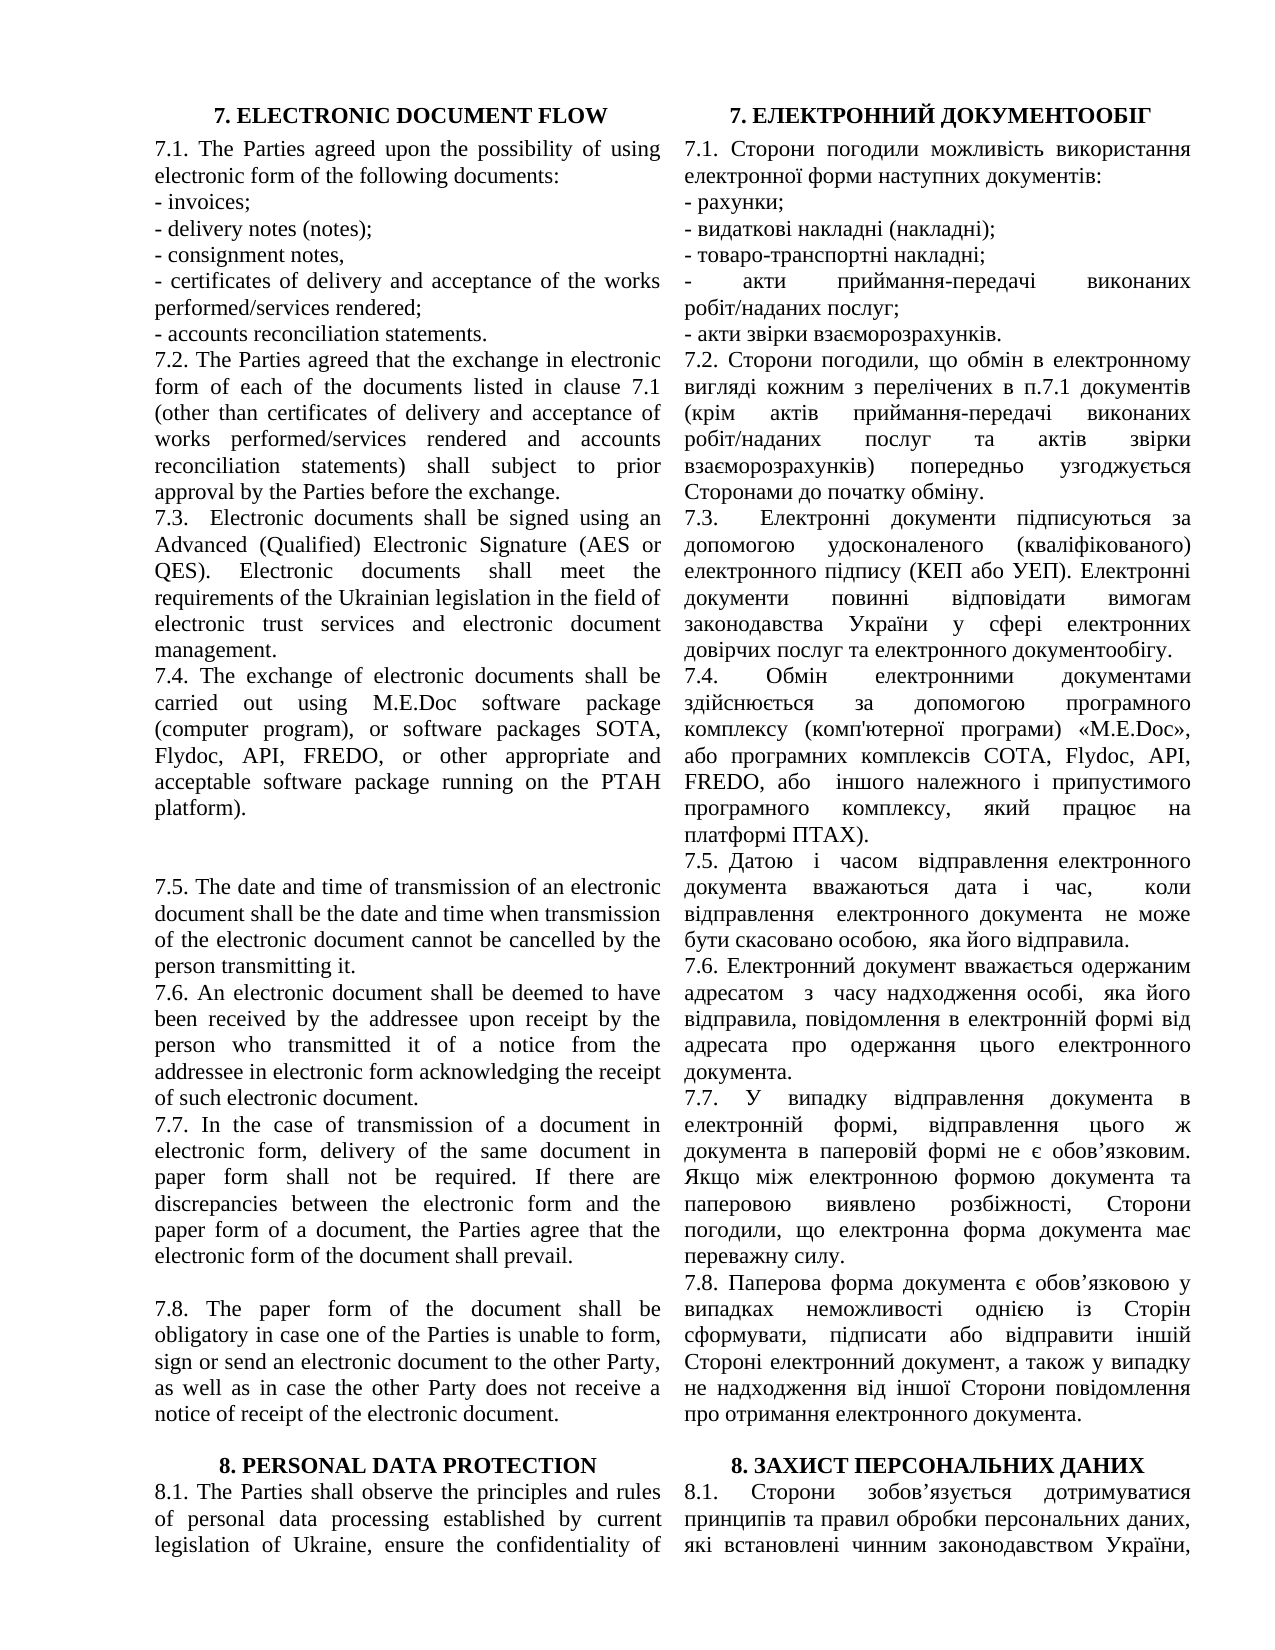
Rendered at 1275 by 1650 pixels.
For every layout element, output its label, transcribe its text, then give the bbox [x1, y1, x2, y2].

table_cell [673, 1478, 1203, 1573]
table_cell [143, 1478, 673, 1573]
table_cell 7.1. Сторони погодили можливість використання електронної форми наступних документів: - рахунки; - видаткові накладні (накладні); - товаро-транспортні накладні; - акти приймання-передачі виконаних робіт/наданих послуг; - акти звірки взаєморозрахунків. 7.2. Сторони погодили, що обмін в електронному вигляді кожним з перелічених в п.7.1 документів (крім актів приймання-передачі виконаних робіт/наданих послуг та актів звірки взаєморозрахунків) попередньо узгоджується Сторонами до початку обміну. 7.3. Електронні документи підписуються за допомогою удосконаленого (кваліфікованого) електронного підпису (КЕП або УЕП). Електронні документи повинні відповідати вимогам законодавства України у сфері електронних довірчих послуг та електронного документообігу. 7.4. Обмін електронними документами здійснюється за допомогою програмного комплексу (комп'ютерної програми) «M.E.Doc», або програмних комплексів СОТА, Flydoc, API, FREDO, або іншого належного і припустимого програмного комплексу, який працює на платформі ПТАХ). 7.5. Датою і часом відправлення електронного документа вважаються дата і час, коли відправлення електронного документа не може бути скасовано особою, яка його відправила. 7.6. Електронний документ вважається одержаним адресатом з часу надходження особі, яка його відправила, повідомлення в електронній формі від адресата про одержання цього електронного документа. 7.7. У випадку відправлення документа в електронній формі, відправлення цього ж документа в паперовій формі не є обов’язковим. Якщо між електронною формою документа та паперовою виявлено розбіжності, Сторони погодили, що електронна форма документа має переважну силу. 7.8. Паперова форма документа є обов’язковою у випадках неможливості однією із Сторін сформувати, підписати або відправити іншій Стороні електронний документ, а також у випадку не надходження від іншої Сторони повідомлення про отримання електронного документа. [673, 136, 1203, 1452]
table_cell 7.1. The Parties agreed upon the possibility of using electronic form of the following documents: - invoices; - delivery notes (notes); - consignment notes, - certificates of delivery and acceptance of the works performed/services rendered; - accounts reconciliation statements. 7.2. The Parties agreed that the exchange in electronic form of each of the documents listed in clause 7.1 (other than certificates of delivery and acceptance of works performed/services rendered and accounts reconciliation statements) shall subject to prior approval by the Parties before the exchange. 7.3. Electronic documents shall be signed using an Advanced (Qualified) Electronic Signature (AES or QES). Electronic documents shall meet the requirements of the Ukrainian legislation in the field of electronic trust services and electronic document management. 7.4. The exchange of electronic documents shall be carried out using M.E.Doc software package (computer program), or software packages SOTA, Flydoc, API, FREDO, or other appropriate and acceptable software package running on the PTAH platform). 7.5. The date and time of transmission of an electronic document shall be the date and time when transmission of the electronic document cannot be cancelled by the person transmitting it. 7.6. An electronic document shall be deemed to have been received by the addressee upon receipt by the person who transmitted it of a notice from the addressee in electronic form acknowledging the receipt of such electronic document. 7.7. In the case of transmission of a document in electronic form, delivery of the same document in paper form shall not be required. If there are discrepancies between the electronic form and the paper form of a document, the Parties agree that the electronic form of the document shall prevail. 7.8. The paper form of the document shall be obligatory in case one of the Parties is unable to form, sign or send an electronic document to the other Party, as well as in case the other Party does not receive a notice of receipt of the electronic document. [143, 136, 673, 1452]
table_cell 7. ELECTRONIC DOCUMENT FLOW [143, 103, 673, 136]
table_cell 8. PERSONAL DATA PROTECTION [143, 1452, 673, 1478]
table_cell 8. ЗАХИСТ ПЕРСОНАЛЬНИХ ДАНИХ [673, 1452, 1203, 1478]
table_cell 7. ЕЛЕКТРОННИЙ ДОКУМЕНТООБІГ [673, 103, 1203, 136]
